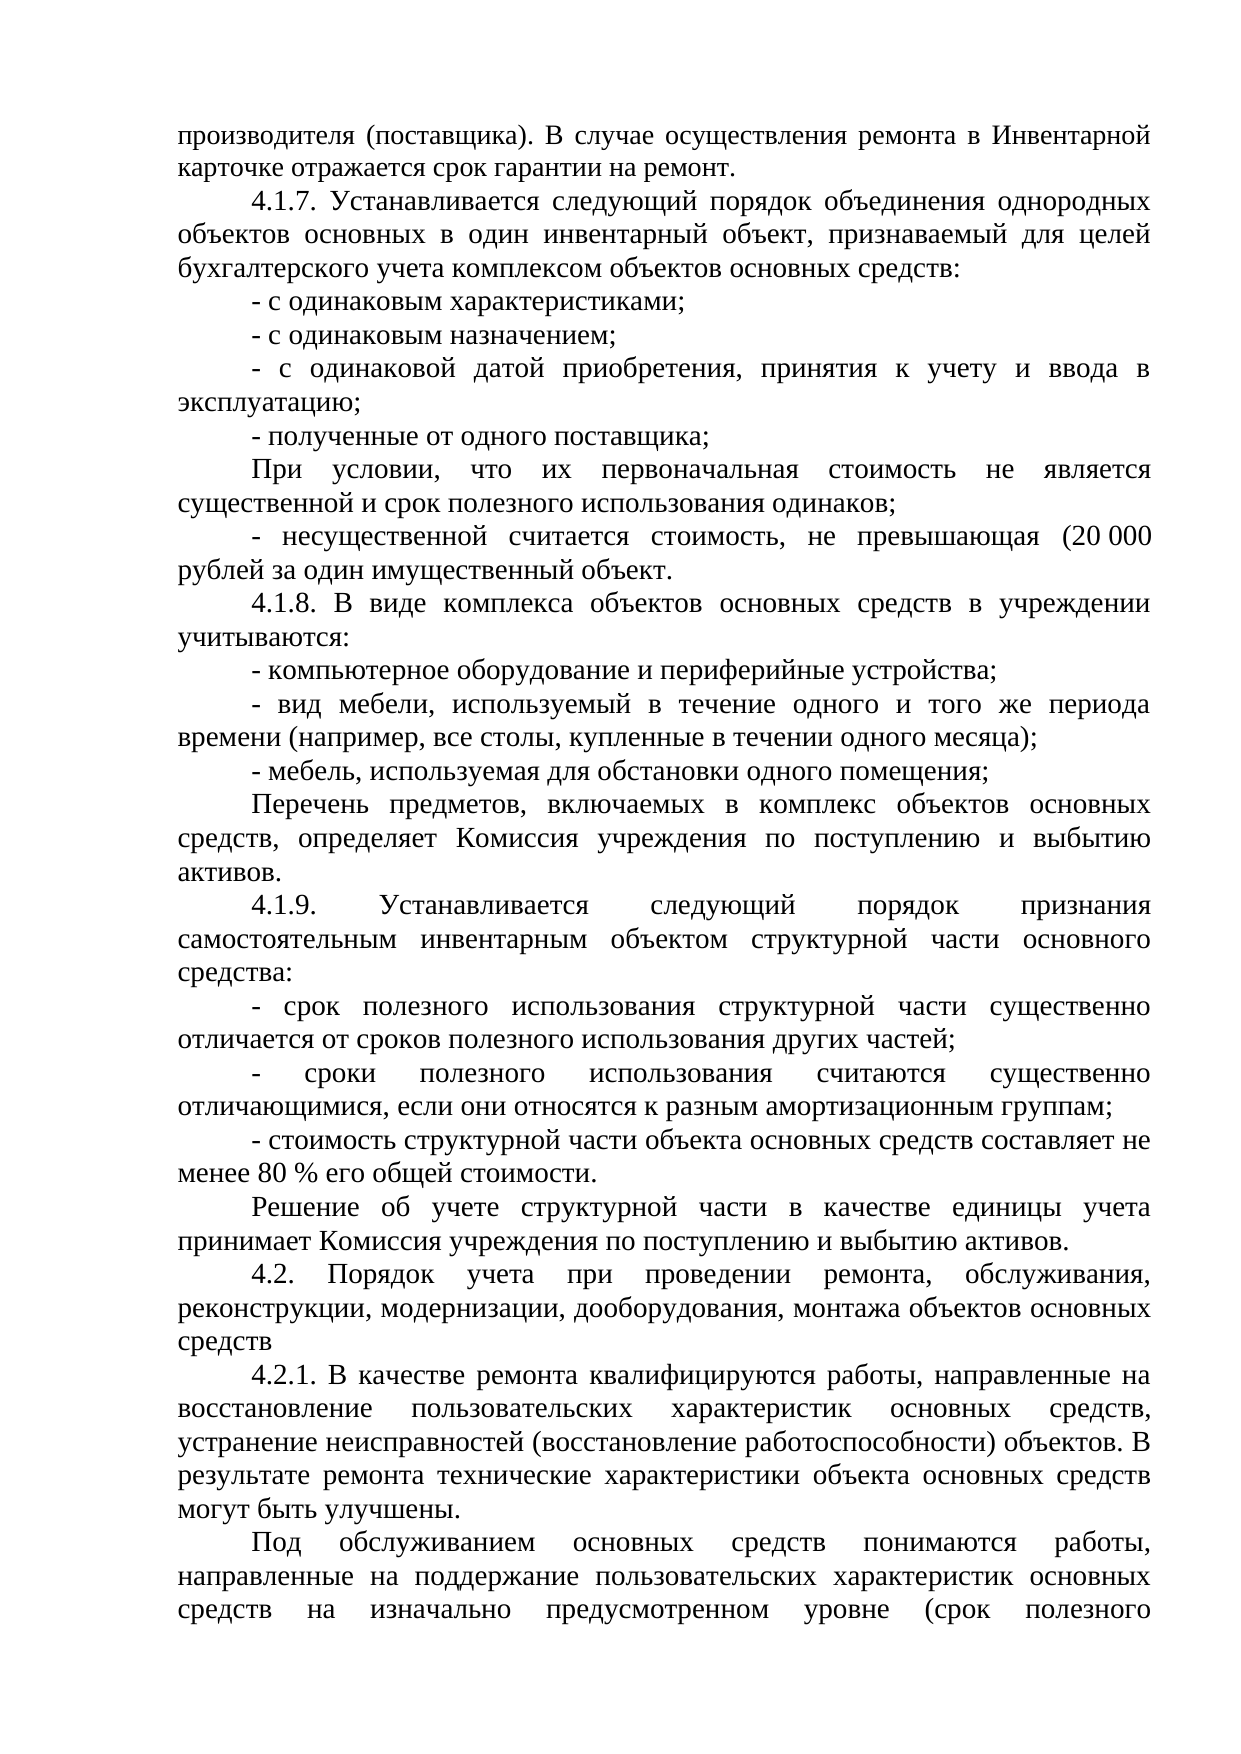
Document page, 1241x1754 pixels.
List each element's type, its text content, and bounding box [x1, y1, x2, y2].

text Перечень предметов, включаемых в комплекс объектов основных средств, определяет Комиссия учреждения по поступлению и выбытию активов. [177, 787, 1152, 887]
text 4.1.8. В виде комплекса объектов основных средств в учреждении учитываются: [177, 585, 1152, 652]
text При условии, что их первоначальная стоимость не является существенной и срок полезного использования одинаков; [177, 451, 1152, 518]
text 4.2. Порядок учета при проведении ремонта, обслуживания, реконструкции, модернизации, дооборудования, монтажа объектов основных средств [177, 1256, 1152, 1357]
text - вид мебели, используемый в течение одного и того же периода времени (например, все столы, купленные в течении одного месяца); [177, 686, 1152, 753]
text Решение об учете структурной части в качестве единицы учета принимает Комиссия учреждения по поступлению и выбытию активов. [177, 1189, 1152, 1256]
text - с одинаковым назначением; [177, 317, 1152, 351]
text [177, 118, 1152, 183]
text 4.2.1. В качестве ремонта квалифицируются работы, направленные на восстановление пользовательских характеристик основных средств, устранение неисправностей (восстановление работоспособности) объектов. В результате ремонта технические характеристики объекта основных средств могут быть улучшены. [177, 1357, 1152, 1524]
text - срок полезного использования структурной части существенно отличается от сроков полезного использования других частей; [177, 988, 1152, 1055]
text - стоимость структурной части объекта основных средств составляет не менее 80 % его общей стоимости. [177, 1122, 1152, 1189]
text - с одинаковой датой приобретения, принятия к учету и ввода в эксплуатацию; [177, 351, 1152, 418]
text 4.1.7. Устанавливается следующий порядок объединения однородных объектов основных в один инвентарный объект, признаваемый для целей бухгалтерского учета комплексом объектов основных средств: [177, 183, 1152, 283]
text - с одинаковым характеристиками; [177, 283, 1152, 317]
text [177, 1524, 1152, 1625]
text - сроки полезного использования считаются существенно отличающимися, если они относятся к разным амортизационным группам; [177, 1055, 1152, 1122]
text - компьютерное оборудование и периферийные устройства; [177, 652, 1152, 686]
text - полученные от одного поставщика; [177, 418, 1152, 451]
text - мебель, используемая для обстановки одного помещения; [177, 753, 1152, 787]
text - несущественной считается стоимость, не превышающая (20 000 рублей за один имущественный объект. [177, 518, 1152, 585]
text 4.1.9. Устанавливается следующий порядок признания самостоятельным инвентарным объектом структурной части основного средства: [177, 887, 1152, 988]
